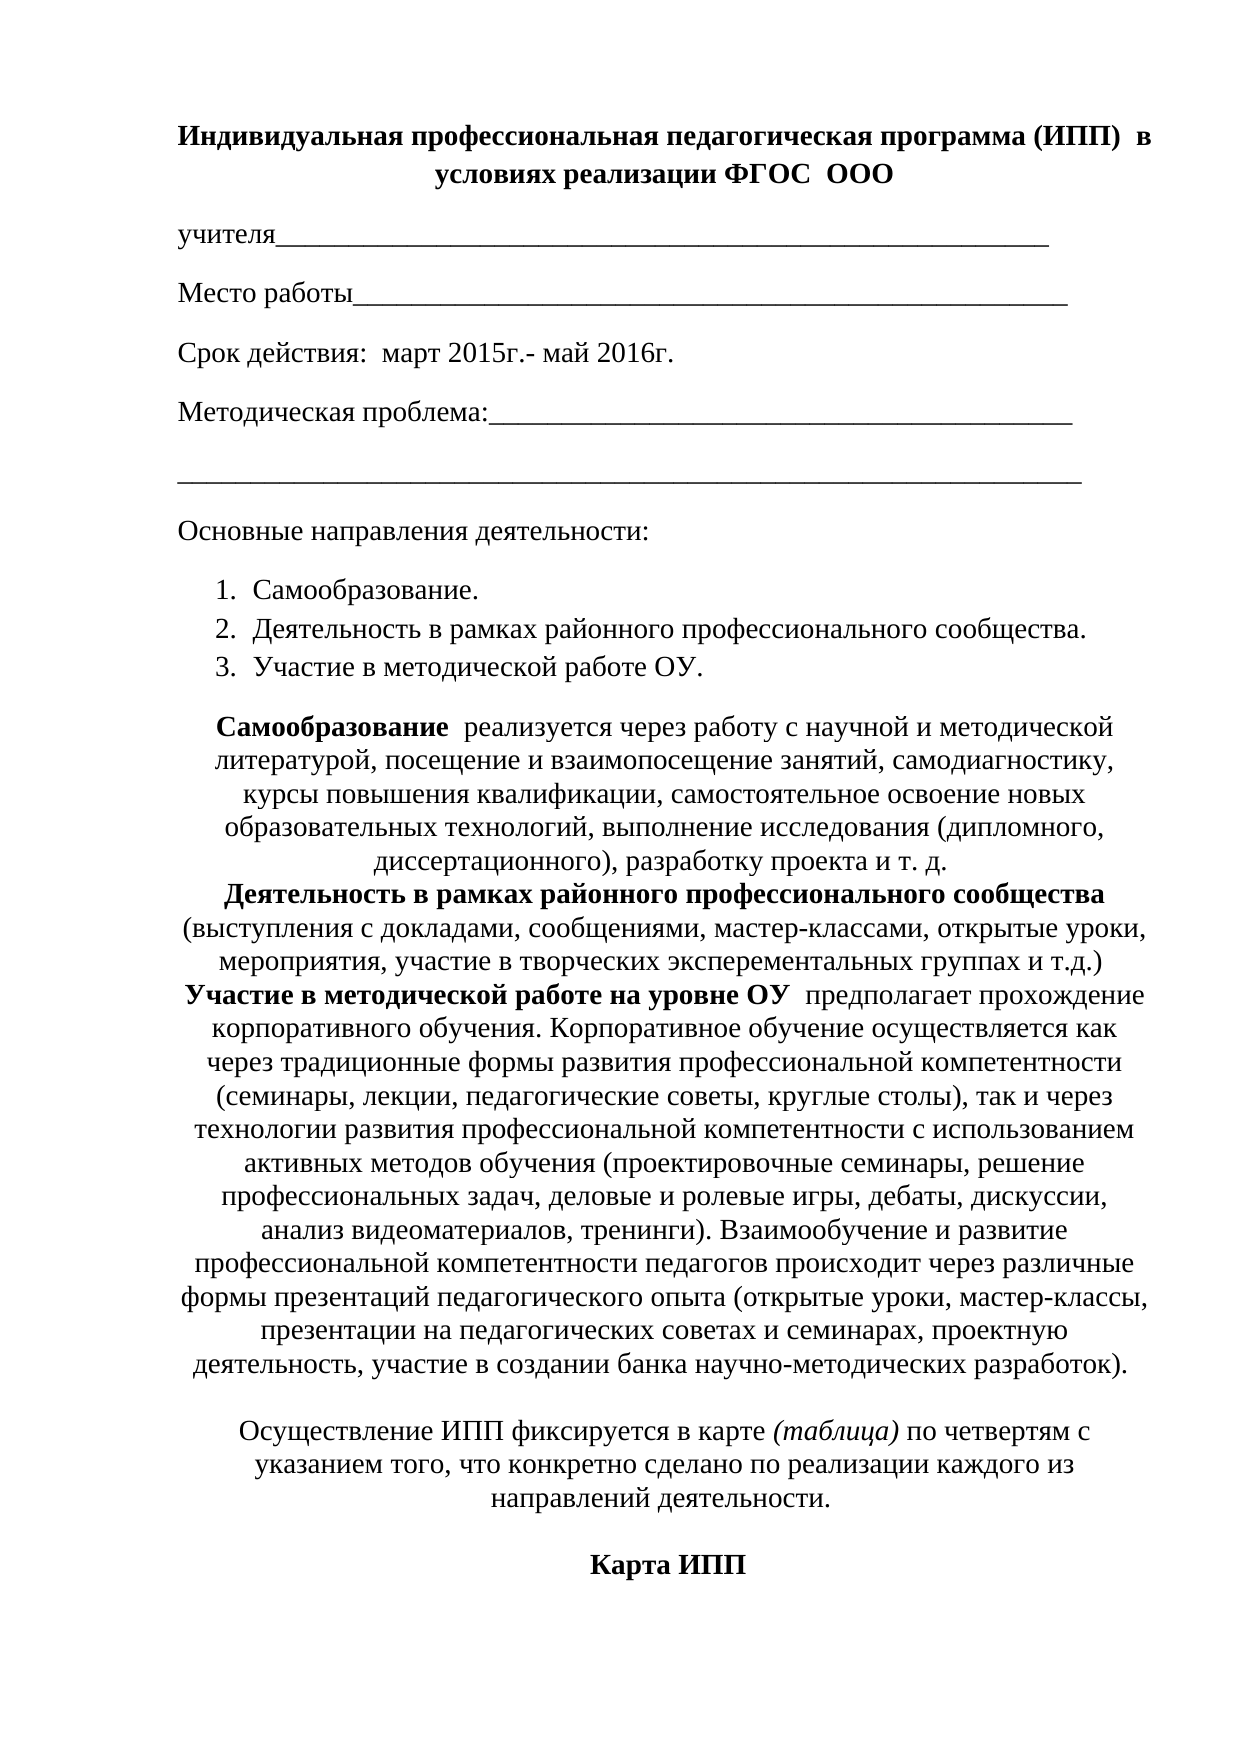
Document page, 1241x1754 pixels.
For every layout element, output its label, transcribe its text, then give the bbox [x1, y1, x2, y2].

text ______________________________________________________________ [177, 453, 1152, 487]
list Деятельность в рамках районного профессионального сообщества. [215, 611, 1152, 644]
text Срок действия: март 2015г.- май 2016г. [177, 335, 1152, 368]
list Участие в методической работе ОУ. [215, 649, 1152, 683]
text Индивидуальная профессиональная педагогическая программа (ИПП) в условиях реализации ФГОС ООО [177, 118, 1152, 190]
text Место работы_________________________________________________ [177, 275, 1152, 309]
text Методическая проблема:________________________________________ [177, 394, 1152, 428]
list Самообразование. [215, 572, 1152, 606]
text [177, 709, 1152, 1581]
text учителя_____________________________________________________ [177, 216, 1152, 249]
text Основные направления деятельности: [177, 513, 1152, 546]
